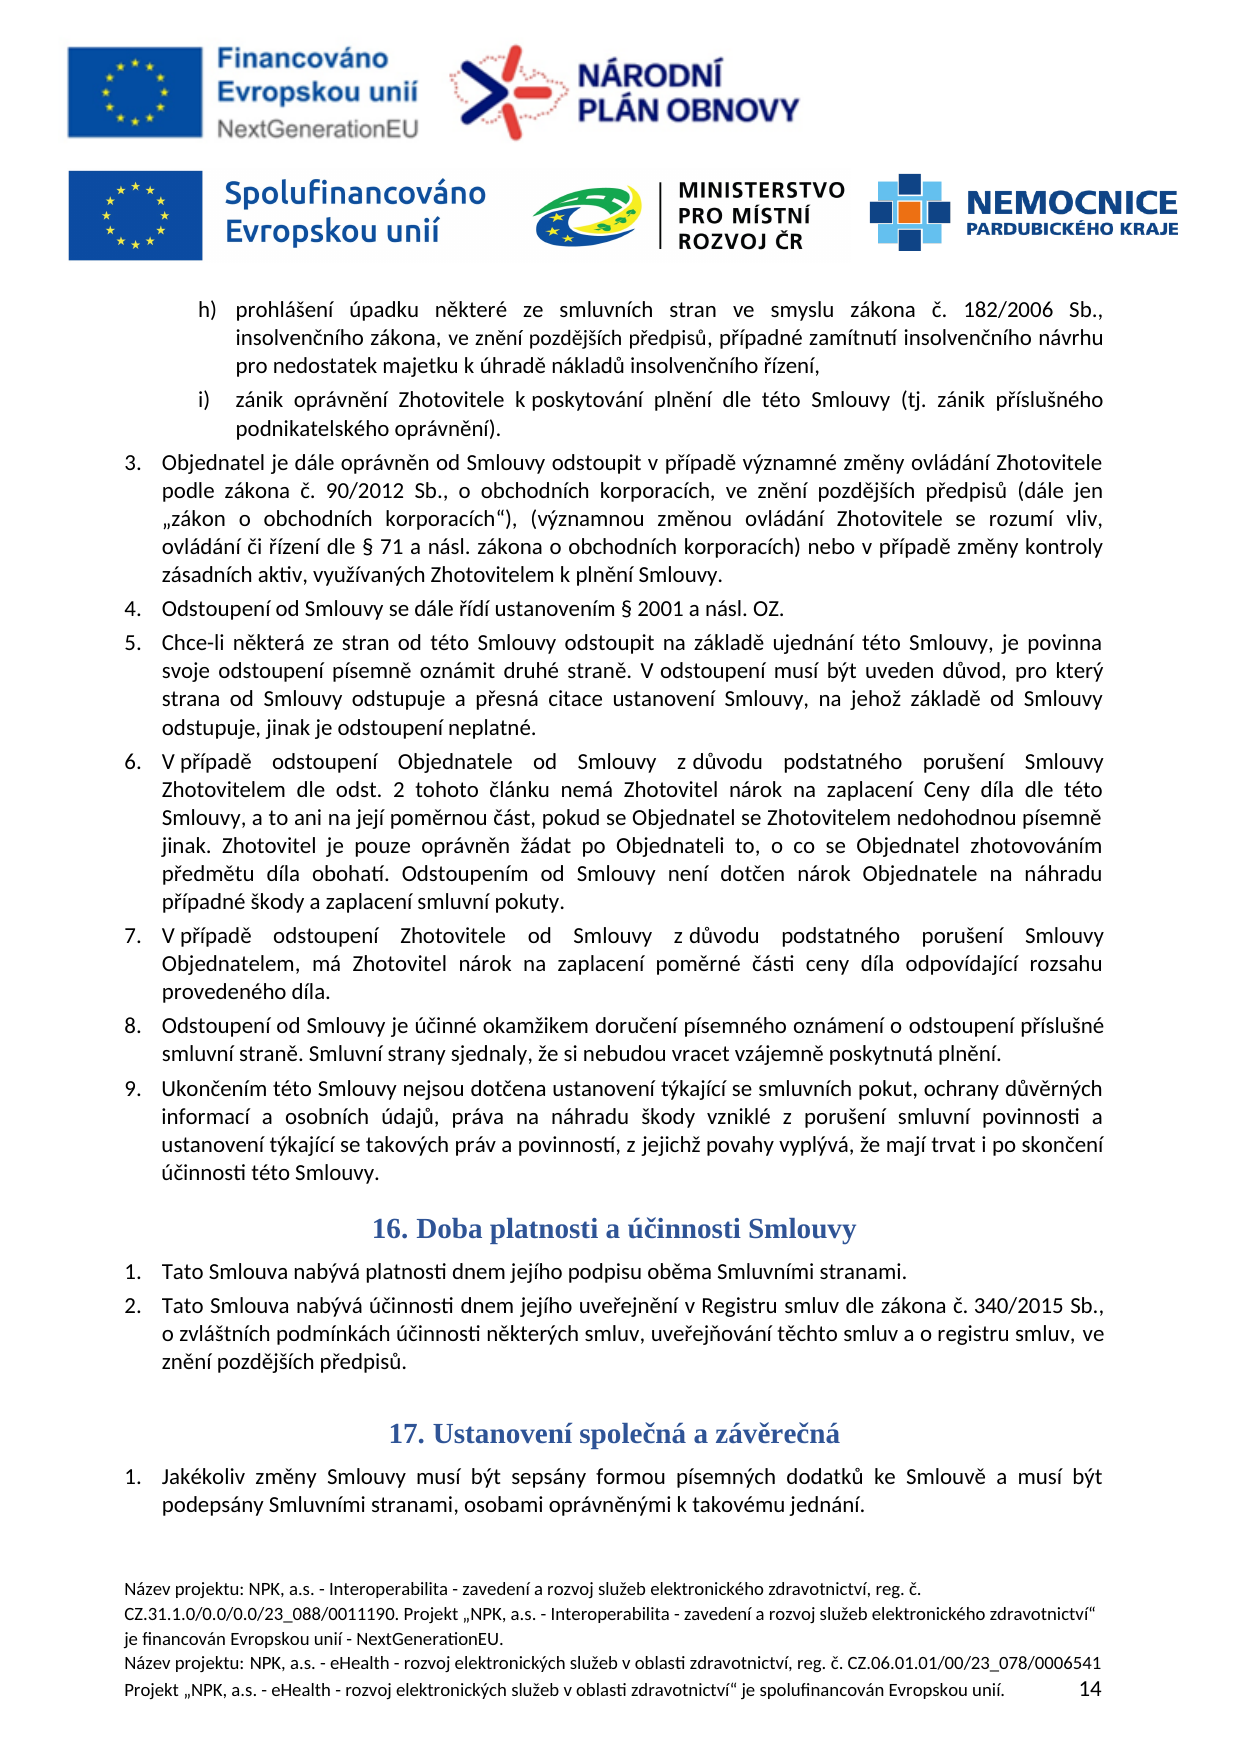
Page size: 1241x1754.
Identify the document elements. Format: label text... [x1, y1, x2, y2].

subtitle Doba platnosti a účinnosti Smlouvy [124, 1211, 1104, 1244]
list Jakékoliv změny Smlouvy musí být sepsány formou písemných dodatků ke Smlouvě a musí být podepsány Smluvními stranami, osobami oprávněnými k takovému jednání. [124, 1462, 1104, 1518]
list V případě odstoupení Zhotovitele od Smlouvy z důvodu podstatného porušení Smlouvy Objednatelem, má Zhotovitel nárok na zaplacení poměrné části ceny díla odpovídající rozsahu provedeného díla. [124, 921, 1104, 1005]
picture [58, 15, 820, 166]
list Odstoupení od Smlouvy se dále řídí ustanovením § 2001 a násl. OZ. [124, 594, 1104, 622]
list Odstoupení od Smlouvy je účinné okamžikem doručení písemného oznámení o odstoupení příslušné smluvní straně. Smluvní strany sjednaly, že si nebudou vracet vzájemně poskytnutá plnění. [124, 1012, 1104, 1068]
subtitle Ustanovení společná a závěrečná [124, 1416, 1104, 1449]
picture [67, 168, 851, 263]
picture [868, 172, 1178, 252]
list V případě odstoupení Objednatele od Smlouvy z důvodu podstatného porušení Smlouvy Zhotovitelem dle odst. 2 tohoto článku nemá Zhotovitel nárok na zaplacení Ceny díla dle této Smlouvy, a to ani na její poměrnou část, pokud se Objednatel se Zhotovitelem nedohodnou písemně jinak. Zhotovitel je pouze oprávněn žádat po Objednateli to, o co se Objednatel zhotovováním předmětu díla obohatí. Odstoupením od Smlouvy není dotčen nárok Objednatele na náhradu případné škody a zaplacení smluvní pokuty. [124, 747, 1104, 915]
list Ukončením této Smlouvy nejsou dotčena ustanovení týkající se smluvních pokut, ochrany důvěrných informací a osobních údajů, práva na náhradu škody vzniklé z porušení smluvní povinnosti a ustanovení týkající se takových práv a povinností, z jejichž povahy vyplývá, že mají trvat i po skončení účinnosti této Smlouvy. [124, 1074, 1104, 1186]
list Tato Smlouva nabývá účinnosti dnem jejího uveřejnění v Registru smluv dle zákona č. 340/2015 Sb., o zvláštních podmínkách účinnosti některých smluv, uveřejňování těchto smluv a o registru smluv, ve znění pozdějších předpisů. [124, 1291, 1104, 1375]
list Tato Smlouva nabývá platnosti dnem jejího podpisu oběma Smluvními stranami. [124, 1257, 1104, 1285]
list Objednatel je dále oprávněn od Smlouvy odstoupit v případě významné změny ovládání Zhotovitele podle zákona č. 90/2012 Sb., o obchodních korporacích, ve znění pozdějších předpisů (dále jen „zákon o obchodních korporacích“), (významnou změnou ovládání Zhotovitele se rozumí vliv, ovládání či řízení dle § 71 a násl. zákona o obchodních korporacích) nebo v případě změny kontroly zásadních aktiv, využívaných Zhotovitelem k plnění Smlouvy. [124, 448, 1104, 588]
list zánik oprávnění Zhotovitele k poskytování plnění dle této Smlouvy (tj. zánik příslušného podnikatelského oprávnění). [198, 386, 1104, 442]
list Chce-li některá ze stran od této Smlouvy odstoupit na základě ujednání této Smlouvy, je povinna svoje odstoupení písemně oznámit druhé straně. V odstoupení musí být uveden důvod, pro který strana od Smlouvy odstupuje a přesná citace ustanovení Smlouvy, na jehož základě od Smlouvy odstupuje, jinak je odstoupení neplatné. [124, 628, 1104, 741]
list prohlášení úpadku některé ze smluvních stran ve smyslu zákona č. 182/2006 Sb., insolvenčního zákona, ve znění pozdějších předpisů, případné zamítnutí insolvenčního návrhu pro nedostatek majetku k úhradě nákladů insolvenčního řízení, [198, 295, 1104, 379]
